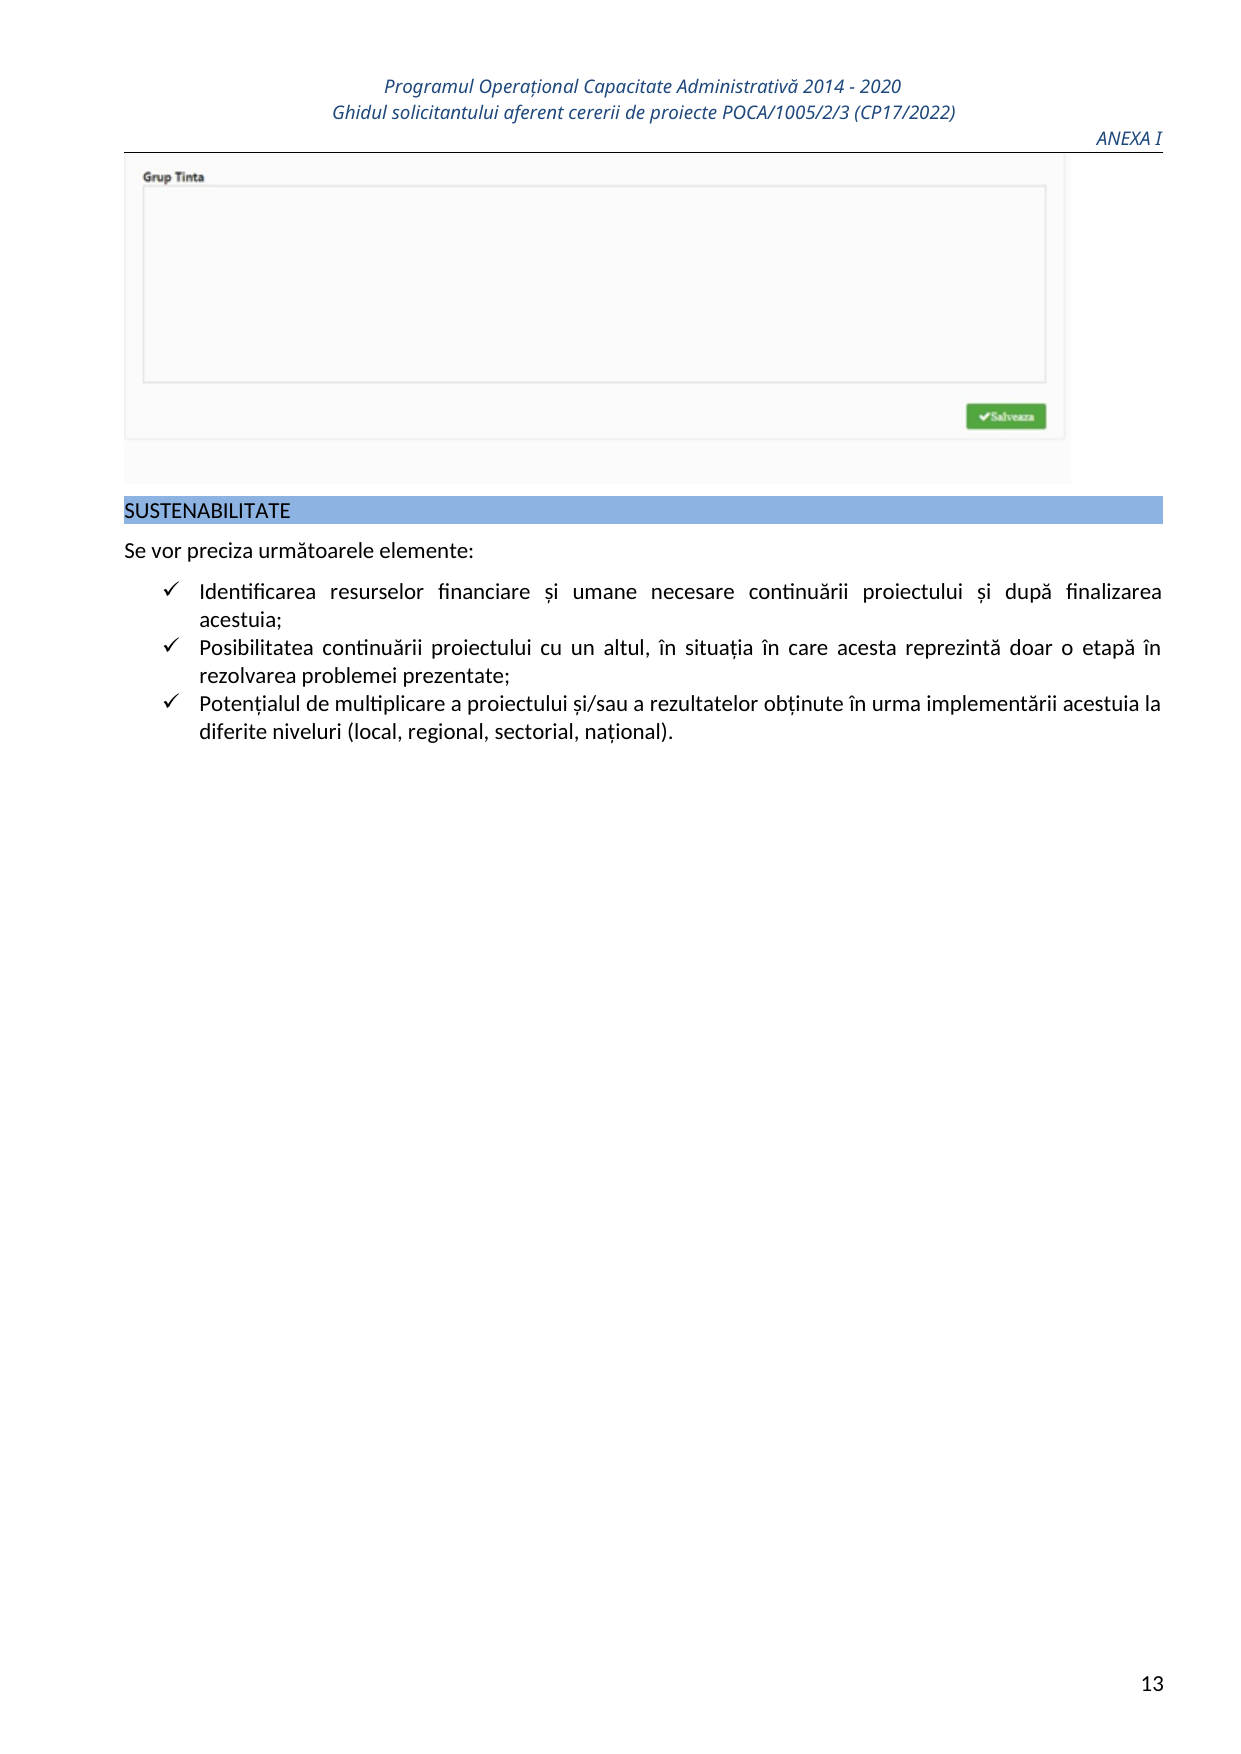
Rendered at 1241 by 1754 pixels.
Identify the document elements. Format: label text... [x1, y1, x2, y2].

list Identificarea resurselor financiare și umane necesare continuării proiectului și după finalizarea acestuia; [162, 577, 1163, 633]
list Posibilitatea continuării proiectului cu un altul, în situația în care acesta reprezintă doar o etapă în rezolvarea problemei prezentate; [162, 633, 1163, 689]
text Se vor preciza următoarele elemente: [124, 537, 1163, 564]
text SUSTENABILITATE [124, 496, 1163, 524]
list Potențialul de multiplicare a proiectului și/sau a rezultatelor obținute în urma implementării acestuia la diferite niveluri (local, regional, sectorial, național). [162, 689, 1163, 745]
picture [124, 153, 1072, 484]
